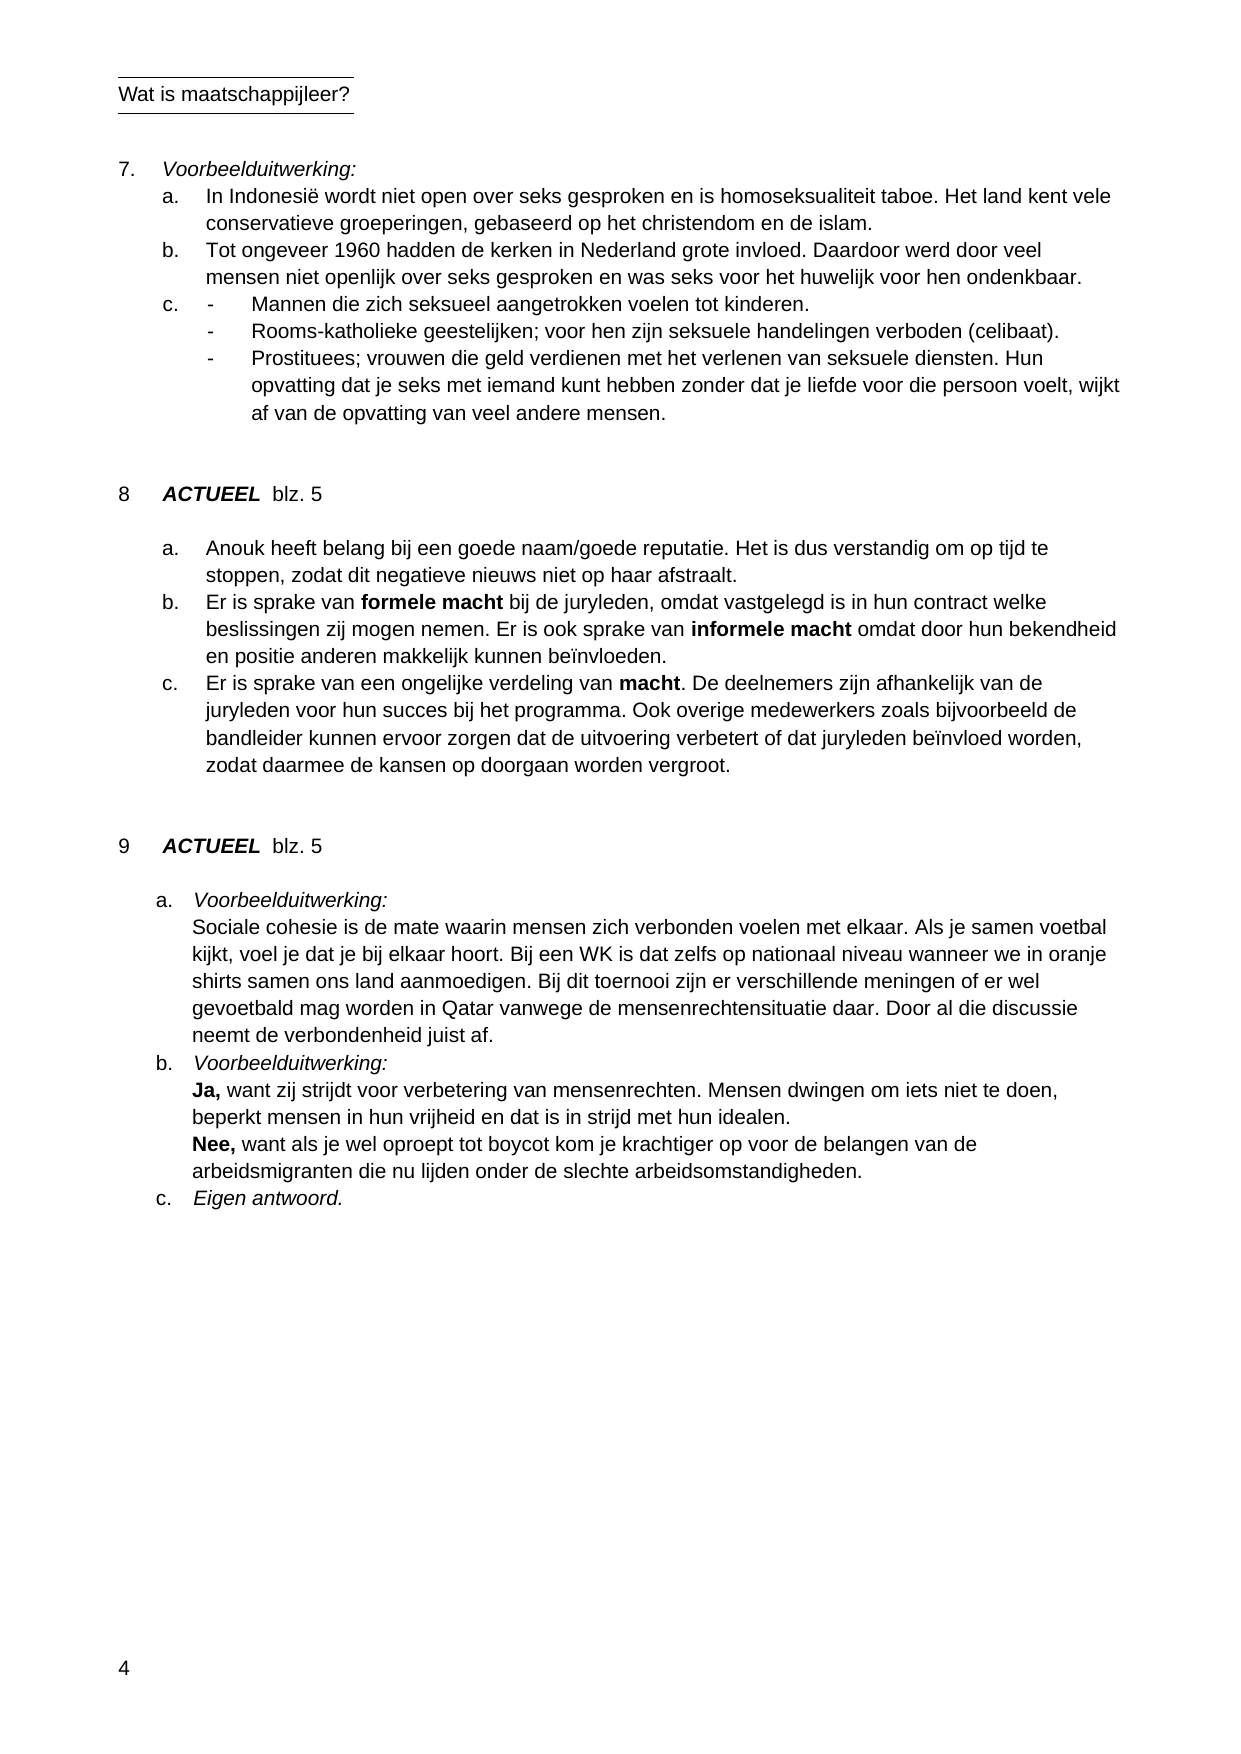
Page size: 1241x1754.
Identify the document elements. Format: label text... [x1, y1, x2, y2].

text Ja, want zij strijdt voor verbetering van mensenrechten. Mensen dwingen om iets niet te doen, beperkt mensen in hun vrijheid en dat is in strijd met hun idealen. [192, 1074, 1122, 1128]
list Voorbeelduitwerking: [156, 885, 1122, 912]
text Nee, want als je wel oproept tot boycot kom je krachtiger op voor de belangen van de arbeidsmigranten die nu lijden onder de slechte arbeidsomstandigheden. [192, 1128, 1122, 1183]
text a. Anouk heeft belang bij een goede naam/goede reputatie. Het is dus verstandig om op tijd te stoppen, zodat dit negatieve nieuws niet op haar afstraalt. [162, 533, 1122, 587]
text - Prostituees; vrouwen die geld verdienen met het verlenen van seksuele diensten. Hun opvatting dat je seks met iemand kunt hebben zonder dat je liefde voor die persoon voelt, wijkt af van de opvatting van veel andere mensen. [207, 343, 1122, 424]
list Eigen antwoord. [156, 1183, 1122, 1210]
text b. Er is sprake van formele macht bij de juryleden, omdat vastgelegd is in hun contract welke beslissingen zij mogen nemen. Er is ook sprake van informele macht omdat door hun bekendheid en positie anderen makkelijk kunnen beïnvloeden. [162, 587, 1122, 668]
text 7. Voorbeelduitwerking: [118, 153, 1122, 181]
text 8 ACTUEEL blz. 5 [118, 478, 1122, 506]
list Voorbeelduitwerking: [156, 1047, 1122, 1074]
text 9 ACTUEEL blz. 5 [118, 831, 1122, 858]
text a. In Indonesië wordt niet open over seks gesproken en is homoseksualiteit taboe. Het land kent vele conservatieve groeperingen, gebaseerd op het christendom en de islam. [162, 181, 1122, 235]
text c. Er is sprake van een ongelijke verdeling van macht. De deelnemers zijn afhankelijk van de juryleden voor hun succes bij het programma. Ook overige medewerkers zoals bijvoorbeeld de bandleider kunnen ervoor zorgen dat de uitvoering verbetert of dat juryleden beïnvloed worden, zodat daarmee de kansen op doorgaan worden vergroot. [162, 668, 1122, 776]
text c. - Mannen die zich seksueel aangetrokken voelen tot kinderen. [162, 289, 1122, 316]
text Sociale cohesie is de mate waarin mensen zich verbonden voelen met elkaar. Als je samen voetbal kijkt, voel je dat je bij elkaar hoort. Bij een WK is dat zelfs op nationaal niveau wanneer we in oranje shirts samen ons land aanmoedigen. Bij dit toernooi zijn er verschillende meningen of er wel gevoetbald mag worden in Qatar vanwege de mensenrechtensituatie daar. Door al die discussie neemt de verbondenheid juist af. [192, 912, 1122, 1047]
text - Rooms-katholieke geestelijken; voor hen zijn seksuele handelingen verboden (celibaat). [207, 316, 1122, 343]
text b. Tot ongeveer 1960 hadden de kerken in Nederland grote invloed. Daardoor werd door veel mensen niet openlijk over seks gesproken en was seks voor het huwelijk voor hen ondenkbaar. [162, 235, 1122, 289]
